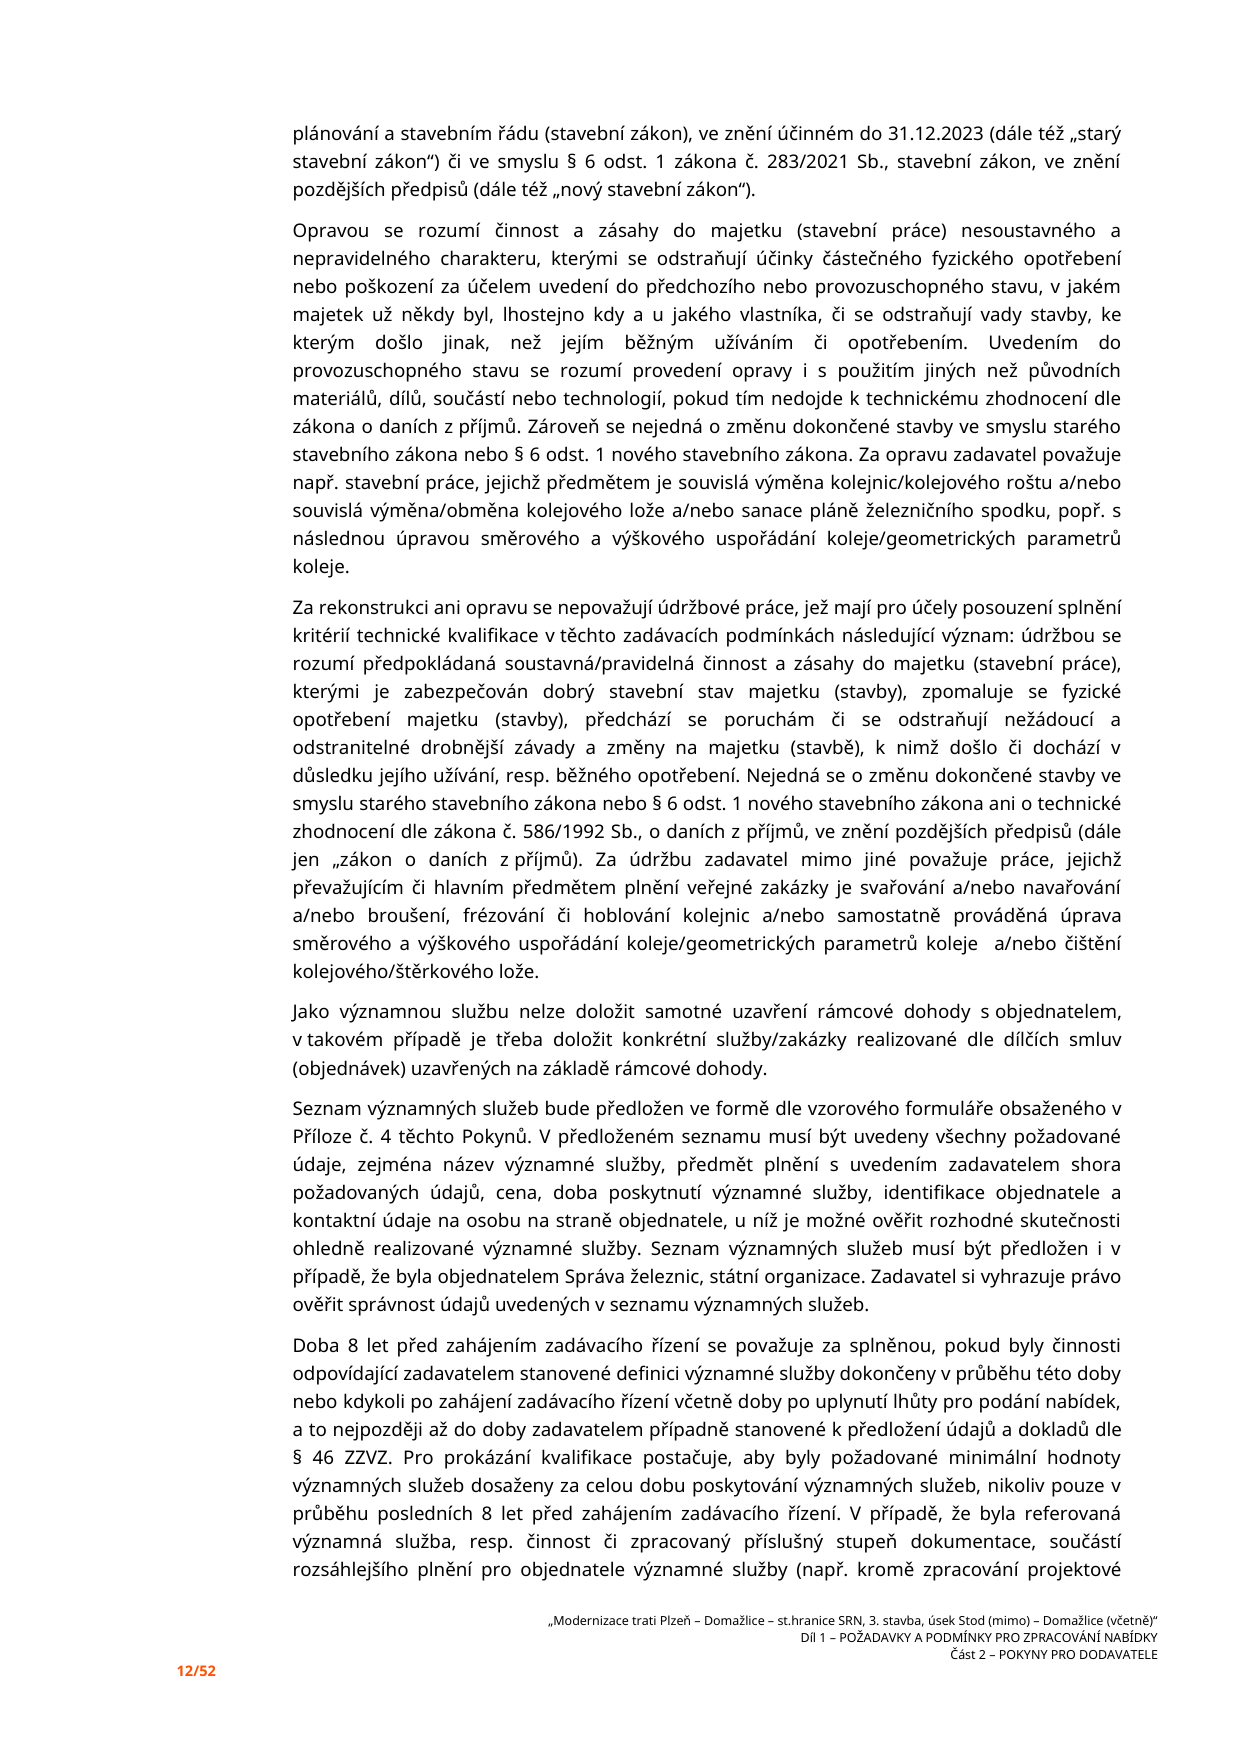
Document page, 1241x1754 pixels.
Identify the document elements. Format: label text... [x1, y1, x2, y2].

text Jako významnou službu nelze doložit samotné uzavření rámcové dohody s objednatelem, v takovém případě je třeba doložit konkrétní služby/zakázky realizované dle dílčích smluv (objednávek) uzavřených na základě rámcové dohody. [292, 999, 1122, 1080]
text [292, 1332, 1122, 1582]
text Opravou se rozumí činnost a zásahy do majetku (stavební práce) nesoustavného a nepravidelného charakteru, kterými se odstraňují účinky částečného fyzického opotřebení nebo poškození za účelem uvedení do předchozího nebo provozuschopného stavu, v jakém majetek už někdy byl, lhostejno kdy a u jakého vlastníka, či se odstraňují vady stavby, ke kterým došlo jinak, než jejím běžným užíváním či opotřebením. Uvedením do provozuschopného stavu se rozumí provedení opravy i s použitím jiných než původních materiálů, dílů, součástí nebo technologií, pokud tím nedojde k technickému zhodnocení dle zákona o daních z příjmů. Zároveň se nejedná o změnu dokončené stavby ve smyslu starého stavebního zákona nebo § 6 odst. 1 nového stavebního zákona. Za opravu zadavatel považuje např. stavební práce, jejichž předmětem je souvislá výměna kolejnic/kolejového roštu a/nebo souvislá výměna/obměna kolejového lože a/nebo sanace pláně železničního spodku, popř. s následnou úpravou směrového a výškového uspořádání koleje/geometrických parametrů koleje. [292, 217, 1122, 579]
text Za rekonstrukci ani opravu se nepovažují údržbové práce, jež mají pro účely posouzení splnění kritérií technické kvalifikace v těchto zadávacích podmínkách následující význam: údržbou se rozumí předpokládaná soustavná/pravidelná činnost a zásahy do majetku (stavební práce), kterými je zabezpečován dobrý stavební stav majetku (stavby), zpomaluje se fyzické opotřebení majetku (stavby), předchází se poruchám či se odstraňují nežádoucí a odstranitelné drobnější závady a změny na majetku (stavbě), k nimž došlo či dochází v důsledku jejího užívání, resp. běžného opotřebení. Nejedná se o změnu dokončené stavby ve smyslu starého stavebního zákona nebo § 6 odst. 1 nového stavebního zákona ani o technické zhodnocení dle zákona č. 586/1992 Sb., o daních z příjmů, ve znění pozdějších předpisů (dále jen „zákon o daních z příjmů). Za údržbu zadavatel mimo jiné považuje práce, jejichž převažujícím či hlavním předmětem plnění veřejné zakázky je svařování a/nebo navařování a/nebo broušení, frézování či hoblování kolejnic a/nebo samostatně prováděná úprava směrového a výškového uspořádání koleje/geometrických parametrů koleje a/nebo čištění kolejového/štěrkového lože. [292, 594, 1122, 984]
text Seznam významných služeb bude předložen ve formě dle vzorového formuláře obsaženého v Příloze č. 4 těchto Pokynů. V předloženém seznamu musí být uvedeny všechny požadované údaje, zejména název významné služby, předmět plnění s uvedením zadavatelem shora požadovaných údajů, cena, doba poskytnutí významné služby, identifikace objednatele a kontaktní údaje na osobu na straně objednatele, u níž je možné ověřit rozhodné skutečnosti ohledně realizované významné služby. Seznam významných služeb musí být předložen i v případě, že byla objednatelem Správa železnic, státní organizace. Zadavatel si vyhrazuje právo ověřit správnost údajů uvedených v seznamu významných služeb. [292, 1095, 1122, 1317]
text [292, 121, 1122, 202]
